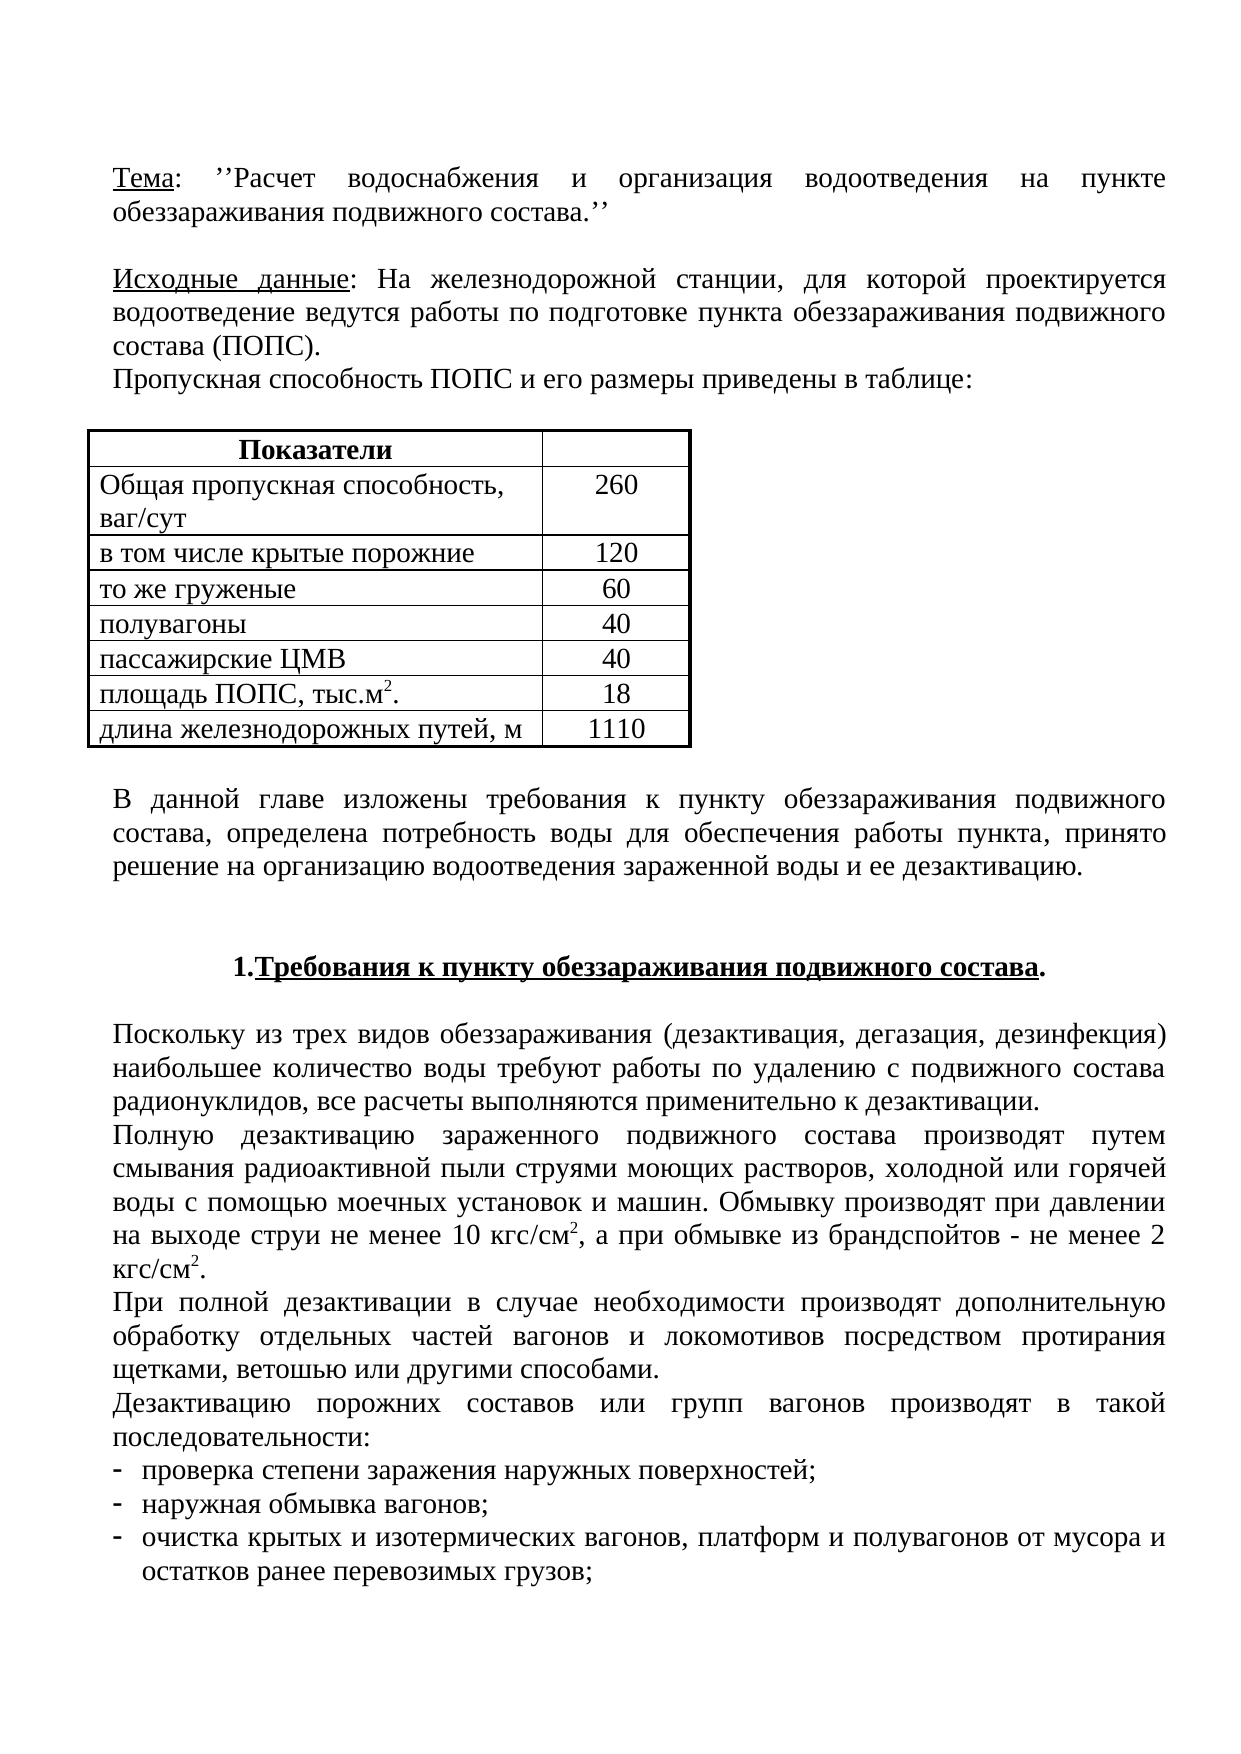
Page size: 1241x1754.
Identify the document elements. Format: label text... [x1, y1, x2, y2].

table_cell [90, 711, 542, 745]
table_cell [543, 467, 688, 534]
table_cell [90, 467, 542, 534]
text Полную дезактивацию зараженного подвижного состава производят путем смывания радиоактивной пыли струями моющих растворов, холодной или горячей воды с помощью моечных установок и машин. Обмывку производят при давлении на выходе струи не менее 10 кгс/см2, а при обмывке из брандспойтов - не менее 2 кгс/см2. [112, 1117, 1166, 1285]
list очистка крытых и изотермических вагонов, платформ и полувагонов от мусора и остатков ранее перевозимых грузов; [112, 1519, 1166, 1587]
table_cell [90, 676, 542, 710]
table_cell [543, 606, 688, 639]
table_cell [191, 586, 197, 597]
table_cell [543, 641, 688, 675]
text Тема: ’’Расчет водоснабжения и организация водоотведения на пункте обеззараживания подвижного состава.’’ [112, 161, 1166, 228]
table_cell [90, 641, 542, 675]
list проверка степени заражения наружных поверхностей; [112, 1452, 1166, 1486]
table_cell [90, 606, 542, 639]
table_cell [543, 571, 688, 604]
text Пропускная способность ПОПС и его размеры приведены в таблице: [112, 362, 1166, 395]
text Исходные данные: На железнодорожной станции, для которой проектируется водоотведение ведутся работы по подготовке пункта обеззараживания подвижного состава (ПОПС). [112, 261, 1166, 362]
list наружная обмывка вагонов; [112, 1486, 1166, 1519]
text Поскольку из трех видов обеззараживания (дезактивация, дегазация, дезинфекция) наибольшее количество воды требуют работы по удалению с подвижного состава радионуклидов, все расчеты выполняются применительно к дезактивации. [112, 1016, 1166, 1117]
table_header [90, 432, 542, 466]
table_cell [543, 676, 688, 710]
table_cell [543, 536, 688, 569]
text Дезактивацию порожних составов или групп вагонов производят в такой последовательности: [112, 1385, 1166, 1452]
text В данной главе изложены требования к пункту обеззараживания подвижного состава, определена потребность воды для обеспечения работы пункта, принято решение на организацию водоотведения зараженной воды и ее дезактивацию. [112, 782, 1166, 882]
text 1.Требования к пункту обеззараживания подвижного состава. [112, 949, 1166, 983]
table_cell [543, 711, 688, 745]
text При полной дезактивации в случае необходимости производят дополнительную обработку отдельных частей вагонов и локомотивов посредством протирания щетками, ветошью или другими способами. [112, 1285, 1166, 1385]
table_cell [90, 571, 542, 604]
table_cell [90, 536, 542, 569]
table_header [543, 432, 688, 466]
